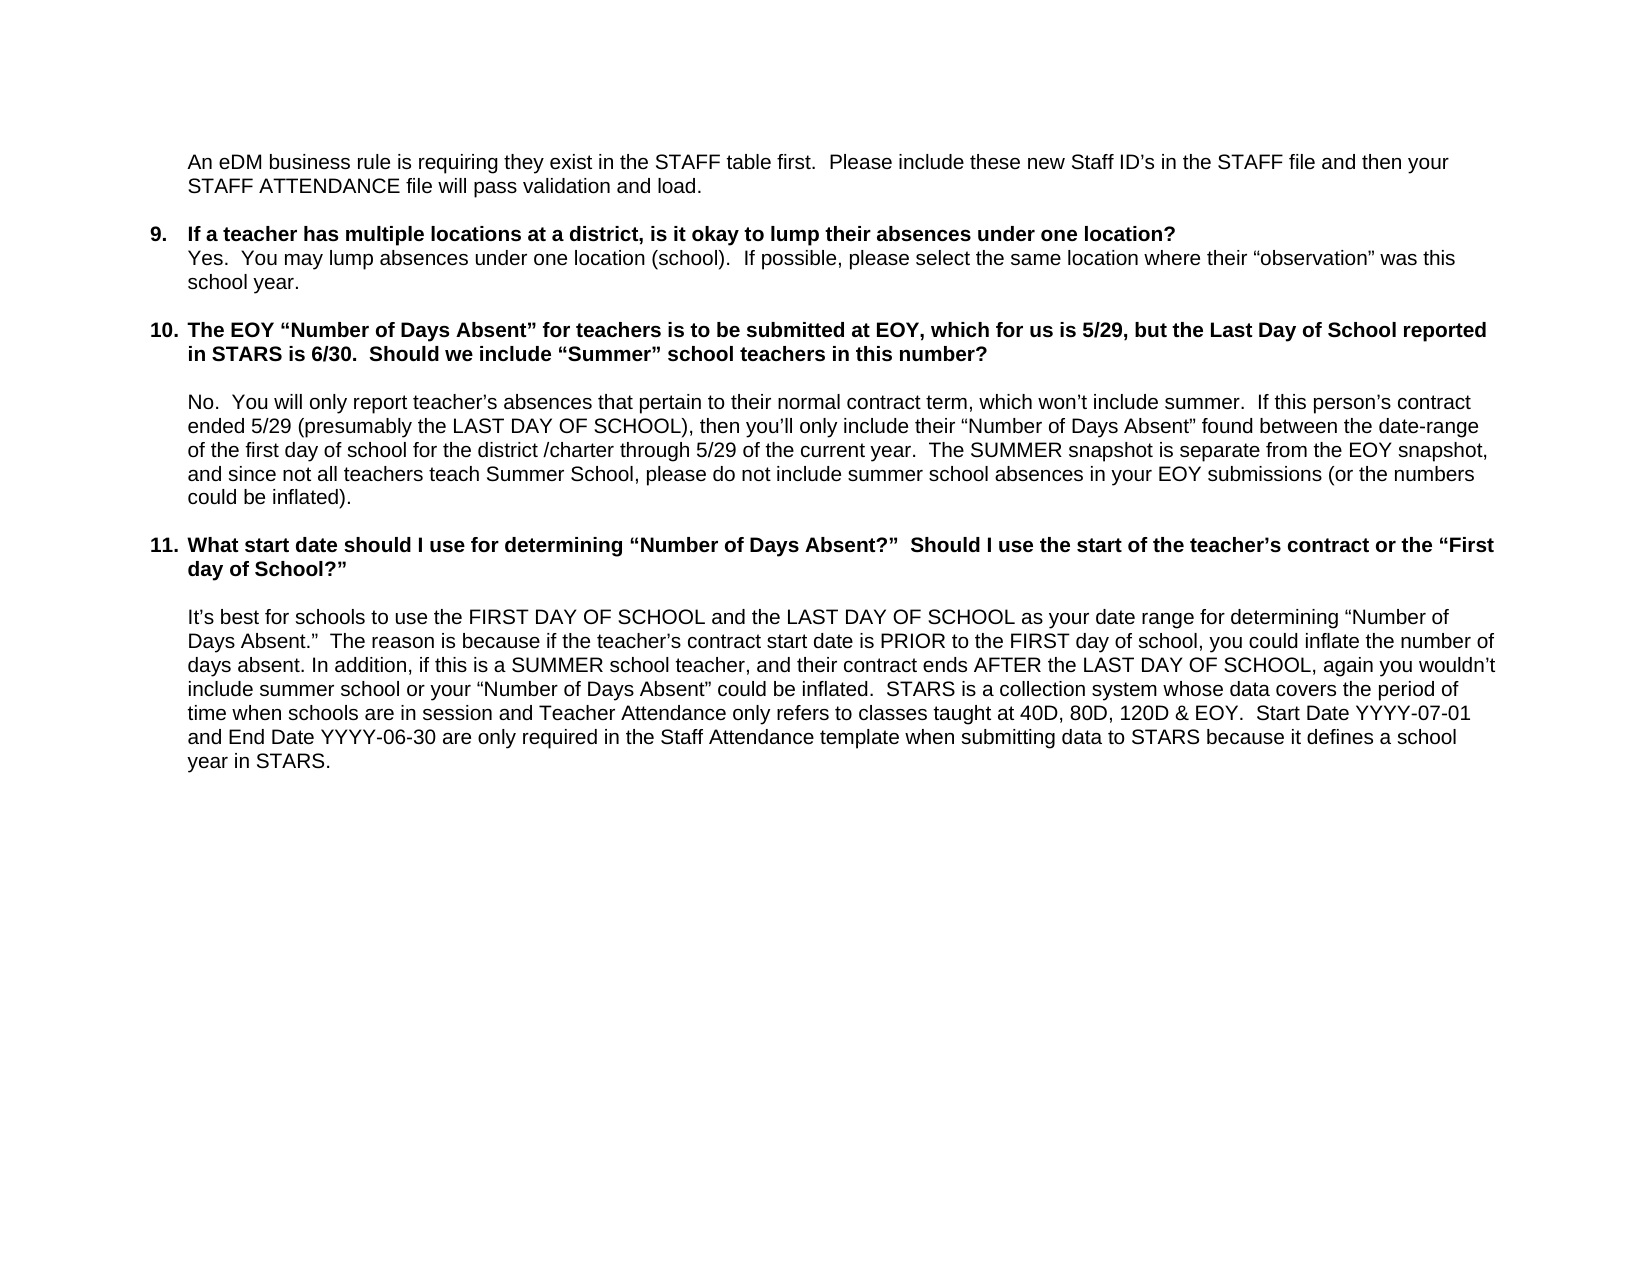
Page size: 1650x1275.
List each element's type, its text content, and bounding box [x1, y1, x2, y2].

text No. You will only report teacher’s absences that pertain to their normal contract term, which won’t include summer. If this person’s contract ended 5/29 (presumably the LAST DAY OF SCHOOL), then you’ll only include their “Number of Days Absent” found between the date-range of the first day of school for the district /charter through 5/29 of the current year. The SUMMER snapshot is separate from the EOY snapshot, and since not all teachers teach Summer School, please do not include summer school absences in your EOY submissions (or the numbers could be inflated). [187, 389, 1500, 509]
text Yes. You may lump absences under one location (school). If possible, please select the same location where their “observation” was this school year. [187, 246, 1500, 294]
list The EOY “Number of Days Absent” for teachers is to be submitted at EOY, which for us is 5/29, but the Last Day of School reported in STARS is 6/30. Should we include “Summer” school teachers in this number? [150, 318, 1500, 366]
list What start date should I use for determining “Number of Days Absent?” Should I use the start of the teacher’s contract or the “First day of School?” [150, 533, 1500, 581]
list An eDM business rule is requiring they exist in the STAFF table first. Please include these new Staff ID’s in the STAFF file and then your STAFF ATTENDANCE file will pass validation and load. [187, 150, 1500, 198]
text It’s best for schools to use the FIRST DAY OF SCHOOL and the LAST DAY OF SCHOOL as your date range for determining “Number of Days Absent.” The reason is because if the teacher’s contract start date is PRIOR to the FIRST day of school, you could inflate the number of days absent. In addition, if this is a SUMMER school teacher, and their contract ends AFTER the LAST DAY OF SCHOOL, again you wouldn’t include summer school or your “Number of Days Absent” could be inflated. STARS is a collection system whose data covers the period of time when schools are in session and Teacher Attendance only refers to classes taught at 40D, 80D, 120D & EOY. Start Date YYYY-07-01 and End Date YYYY-06-30 are only required in the Staff Attendance template when submitting data to STARS because it defines a school year in STARS. [187, 605, 1500, 773]
list If a teacher has multiple locations at a district, is it okay to lump their absences under one location? [150, 222, 1500, 246]
